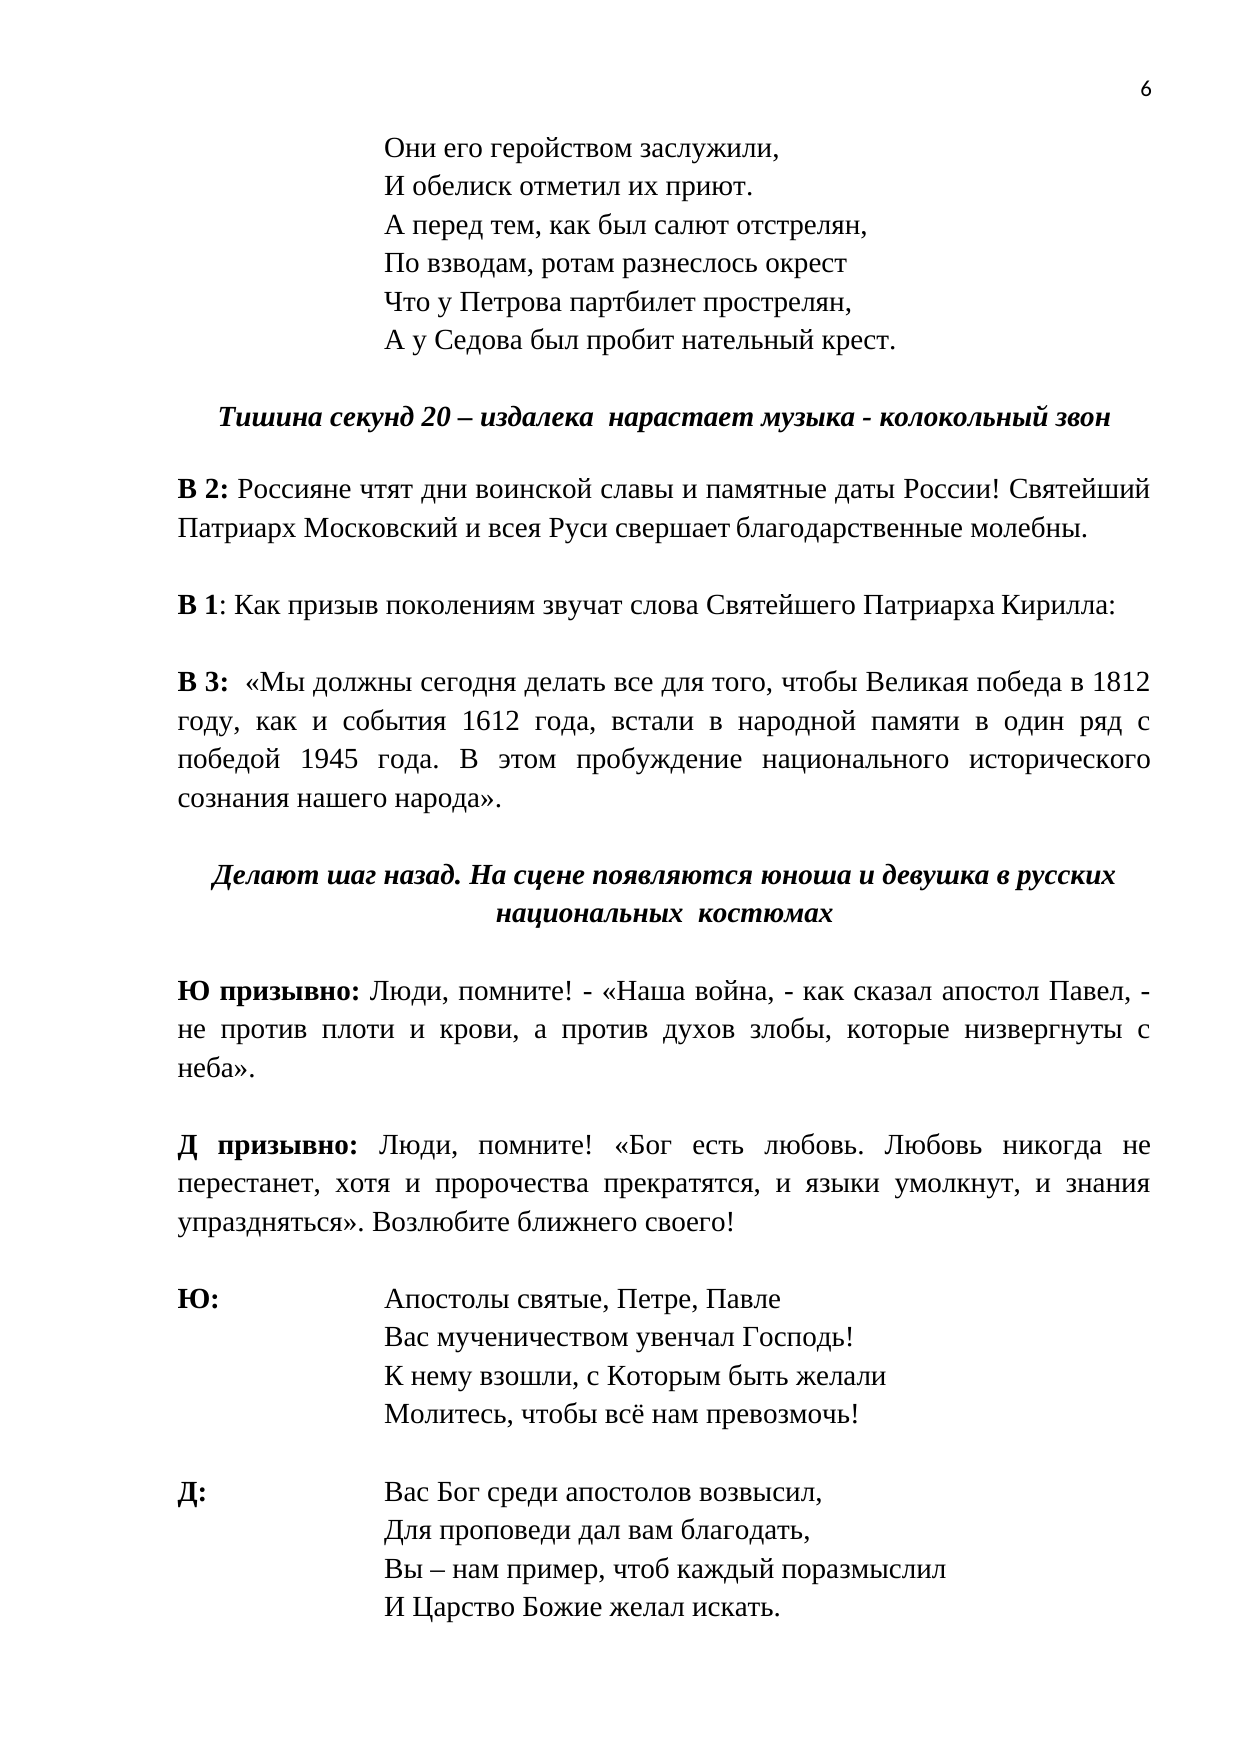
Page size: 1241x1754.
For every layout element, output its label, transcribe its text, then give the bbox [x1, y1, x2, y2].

text В 3: «Мы должны сегодня делать все для того, чтобы Великая победа в 1812 году, как и события 1612 года, встали в народной памяти в один ряд с победой 1945 года. В этом пробуждение национального исторического сознания нашего народа». [177, 664, 1152, 813]
text Д: Вас Бог среди апостолов возвысил, [177, 1474, 1152, 1507]
text И обелиск отметил их приют. [177, 168, 1152, 202]
text В 2: Россияне чтят дни воинской славы и памятные даты России! Святейший Патриарх Московский и всея Руси свершает благодарственные молебны. [177, 472, 1152, 544]
text Они его геройством заслужили, [177, 130, 1152, 163]
text Молитесь, чтобы всё нам превозмочь! [177, 1397, 1152, 1430]
text Ю: Апостолы святые, Петре, Павле [177, 1281, 1152, 1314]
text В 1: Как призыв поколениям звучат слова Святейшего Патриарха Кирилла: [177, 587, 1152, 621]
text К нему взошли, с Которым быть желали [177, 1358, 1152, 1392]
text По взводам, ротам разнеслось окрест [177, 245, 1152, 279]
text Вы – нам пример, чтоб каждый поразмыслил [177, 1551, 1152, 1584]
text Что у Петрова партбилет прострелян, [177, 284, 1152, 317]
text А у Седова был пробит нательный крест. [177, 322, 1152, 356]
text Ю призывно: Люди, помните! - «Наша война, - как сказал апостол Павел, - не против плоти и крови, а против духов злобы, которые низвергнуты с неба». [177, 973, 1152, 1083]
text Тишина секунд 20 – издалека нарастает музыка - колокольный звон [177, 399, 1152, 433]
text Делают шаг назад. На сцене появляются юноша и девушка в русских национальных костюмах [177, 857, 1152, 929]
text Для проповеди дал вам благодать, [177, 1512, 1152, 1546]
text Д призывно: Люди, помните! «Бог есть любовь. Любовь никогда не перестанет, хотя и пророчества прекратятся, и языки умолкнут, и знания упраздняться». Возлюбите ближнего своего! [177, 1127, 1152, 1237]
text А перед тем, как был салют отстрелян, [177, 207, 1152, 240]
text Вас мученичеством увенчал Господь! [177, 1319, 1152, 1353]
text И Царство Божие желал искать. [177, 1589, 1152, 1623]
